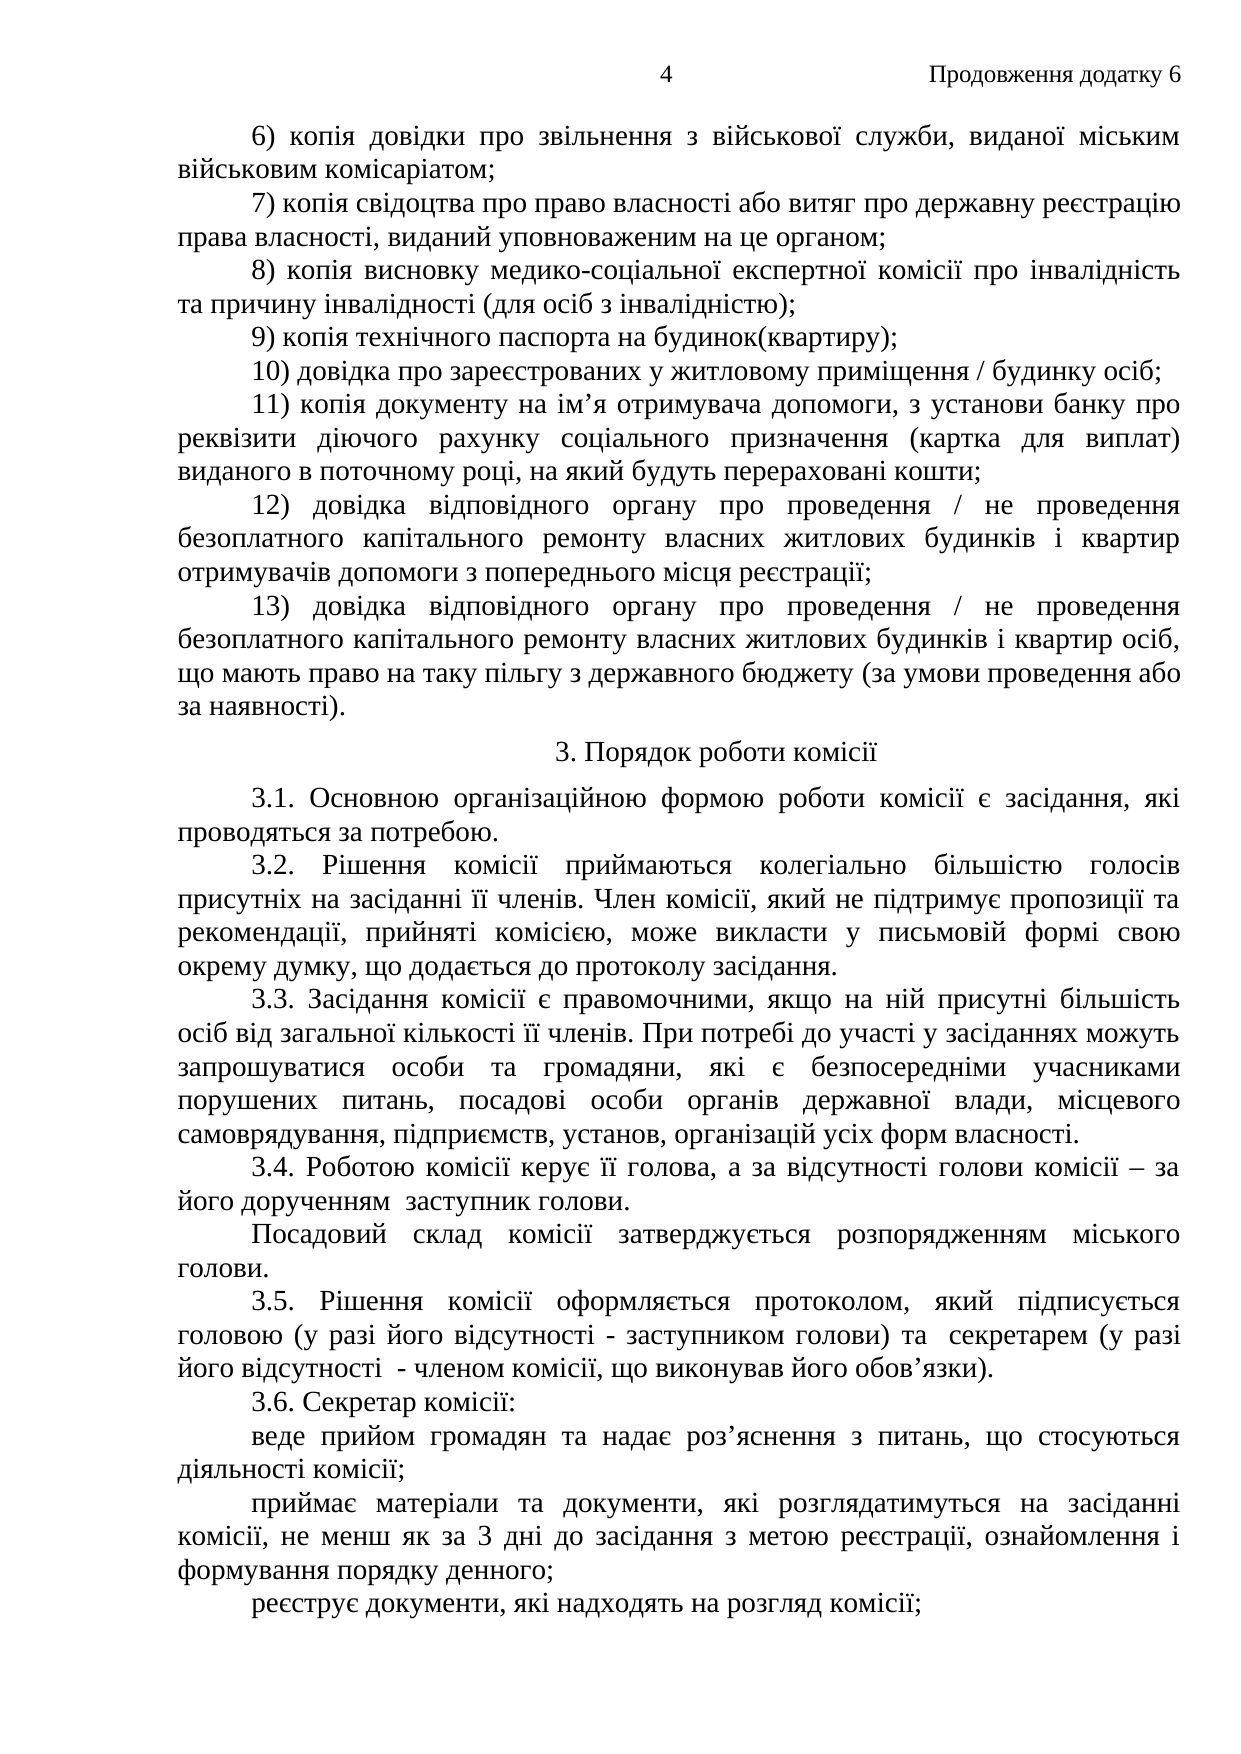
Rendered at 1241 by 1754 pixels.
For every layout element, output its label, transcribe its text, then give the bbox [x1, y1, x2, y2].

text 9) копія технічного паспорта на будинок(квартиру); [177, 319, 1181, 353]
text 10) довідка про зареєстрованих у житловому приміщення / будинку осіб; [177, 353, 1181, 386]
text 3.5. Рішення комісії оформляється протоколом, який підписується головою (у разі його відсутності - заступником голови) та секретарем (у разі його відсутності - членом комісії, що виконував його обов’язки). [177, 1283, 1181, 1384]
text Посадовий склад комісії затверджується розпорядженням міського голови. [177, 1216, 1181, 1283]
text 13) довідка відповідного органу про проведення / не проведення безоплатного капітального ремонту власних житлових будинків і квартир осіб, що мають право на таку пільгу з державного бюджету (за умови проведення або за наявності). [177, 588, 1181, 722]
text 3.1. Основною організаційною формою роботи комісії є засідання, які проводяться за потребою. [177, 780, 1181, 847]
text 3.4. Роботою комісії керує її голова, а за відсутності голови комісії – за його дорученням заступник голови. [177, 1149, 1181, 1216]
text 3. Порядок роботи комісії [177, 734, 1181, 768]
text приймає матеріали та документи, які розглядатимуться на засіданні комісії, не менш як за 3 дні до засідання з метою реєстрації, ознайомлення і формування порядку денного; [177, 1485, 1181, 1585]
text 7) копія свідоцтва про право власності або витяг про державну реєстрацію права власності, виданий уповноваженим на це органом; [177, 185, 1181, 252]
text веде прийом громадян та надає роз’яснення з питань, що стосуються діяльності комісії; [177, 1418, 1181, 1485]
text 12) довідка відповідного органу про проведення / не проведення безоплатного капітального ремонту власних житлових будинків і квартир отримувачів допомоги з попереднього місця реєстрації; [177, 487, 1181, 588]
text 11) копія документу на ім’я отримувача допомоги, з установи банку про реквізити діючого рахунку соціального призначення (картка для виплат) виданого в поточному році, на який будуть перераховані кошти; [177, 386, 1181, 487]
text 8) копія висновку медико-соціальної експертної комісії про інвалідність та причину інвалідності (для осіб з інвалідністю); [177, 252, 1181, 319]
text 3.6. Секретар комісії: [177, 1384, 1181, 1418]
text 3.2. Рішення комісії приймаються колегіально більшістю голосів присутніх на засіданні її членів. Член комісії, який не підтримує пропозиції та рекомендації, прийняті комісією, може викласти у письмовій формі свою окрему думку, що додається до протоколу засідання. [177, 847, 1181, 982]
text 6) копія довідки про звільнення з військової служби, виданої міським військовим комісаріатом; [177, 118, 1181, 185]
text 3.3. Засідання комісії є правомочними, якщо на ній присутні більшість осіб від загальної кількості її членів. При потребі до участі у засіданнях можуть запрошуватися особи та громадяни, які є безпосередніми учасниками порушених питань, посадові особи органів державної влади, місцевого самоврядування, підприємств, установ, організацій усіх форм власності. [177, 982, 1181, 1149]
text реєструє документи, які надходять на розгляд комісії; [177, 1585, 1181, 1619]
